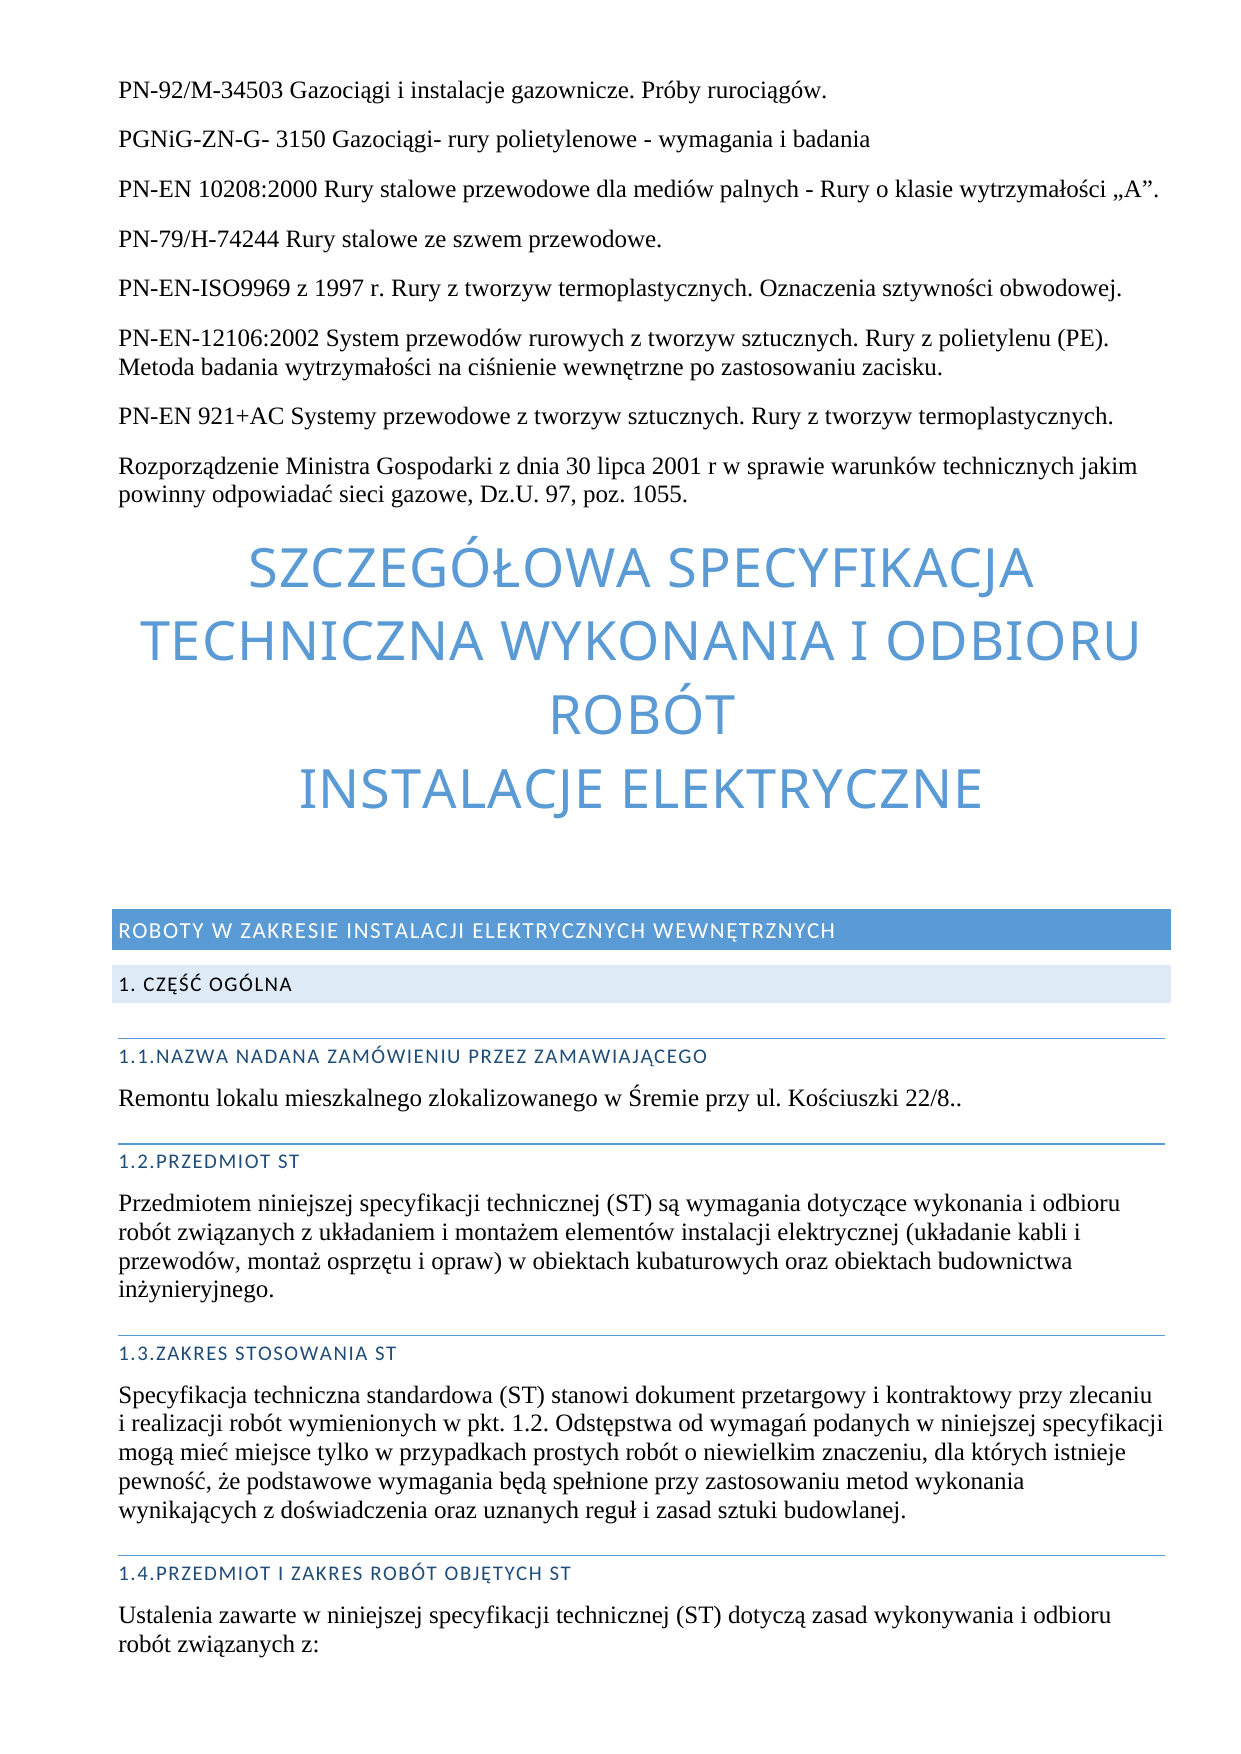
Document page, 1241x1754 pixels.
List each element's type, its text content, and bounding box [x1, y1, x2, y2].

text PN-EN 10208:2000 Rury stalowe przewodowe dla mediów palnych - Rury o klasie wytrzymałości „A”. [118, 174, 1165, 203]
subtitle 1.4.Przedmiot i zakres robót objętych ST [118, 1556, 1165, 1586]
text Ustalenia zawarte w niniejszej specyfikacji technicznej (ST) dotyczą zasad wykonywania i odbioru robót związanych z: [118, 1600, 1165, 1658]
text Rozporządzenie Ministra Gospodarki z dnia 30 lipca 2001 r w sprawie warunków technicznych jakim powinny odpowiadać sieci gazowe, Dz.U. 97, poz. 1055. [118, 451, 1165, 508]
title Instalacje elektryczne [118, 750, 1165, 824]
subtitle 1.3.Zakres stosowania ST [118, 1336, 1165, 1366]
text PN-EN 921+AC Systemy przewodowe z tworzyw sztucznych. Rury z tworzyw termoplastycznych. [118, 401, 1165, 430]
text PN-EN-ISO9969 z 1997 r. Rury z tworzyw termoplastycznych. Oznaczenia sztywności obwodowej. [118, 273, 1165, 302]
subtitle 1.1.Nazwa nadana zamówieniu przez zamawiającego [118, 1039, 1165, 1069]
text Specyfikacja techniczna standardowa (ST) stanowi dokument przetargowy i kontraktowy przy zlecaniu i realizacji robót wymienionych w pkt. 1.2. Odstępstwa od wymagań podanych w niniejszej specyfikacji mogą mieć miejsce tylko w przypadkach prostych robót o niewielkim znaczeniu, dla których istnieje pewność, że podstawowe wymagania będą spełnione przy zastosowaniu metod wykonania wynikających z doświadczenia oraz uznanych reguł i zasad sztuki budowlanej. [118, 1380, 1165, 1523]
text Przedmiotem niniejszej specyfikacji technicznej (ST) są wymagania dotyczące wykonania i odbioru robót związanych z układaniem i montażem elementów instalacji elektrycznej (układanie kabli i przewodów, montaż osprzętu i opraw) w obiektach kubaturowych oraz obiektach budownictwa inżynieryjnego. [118, 1188, 1165, 1303]
title SZCZEGÓŁOWA SPECYFIKACJA TECHNICZNA WYKONANIA I ODBIORU ROBÓT [118, 529, 1165, 750]
subtitle ROBOTY W ZAKRESIE INSTALACJI ELEKTRYCZNYCH WEWNĘTRZNYCH [118, 916, 1165, 944]
text Remontu lokalu mieszkalnego zlokalizowanego w Śremie przy ul. Kościuszki 22/8.. [118, 1083, 1165, 1112]
text PN-EN-12106:2002 System przewodów rurowych z tworzyw sztucznych. Rury z polietylenu (PE). Metoda badania wytrzymałości na ciśnienie wewnętrzne po zastosowaniu zacisku. [118, 323, 1165, 380]
text PN-92/M-34503 Gazociągi i instalacje gazownicze. Próby rurociągów. [118, 75, 1165, 104]
subtitle 1.2.Przedmiot ST [118, 1145, 1165, 1174]
text PN-79/H-74244 Rury stalowe ze szwem przewodowe. [118, 224, 1165, 252]
text PGNiG-ZN-G- 3150 Gazociągi- rury polietylenowe - wymagania i badania [118, 124, 1165, 153]
subtitle 1. CZĘŚĆ OGÓLNA [118, 971, 1165, 996]
